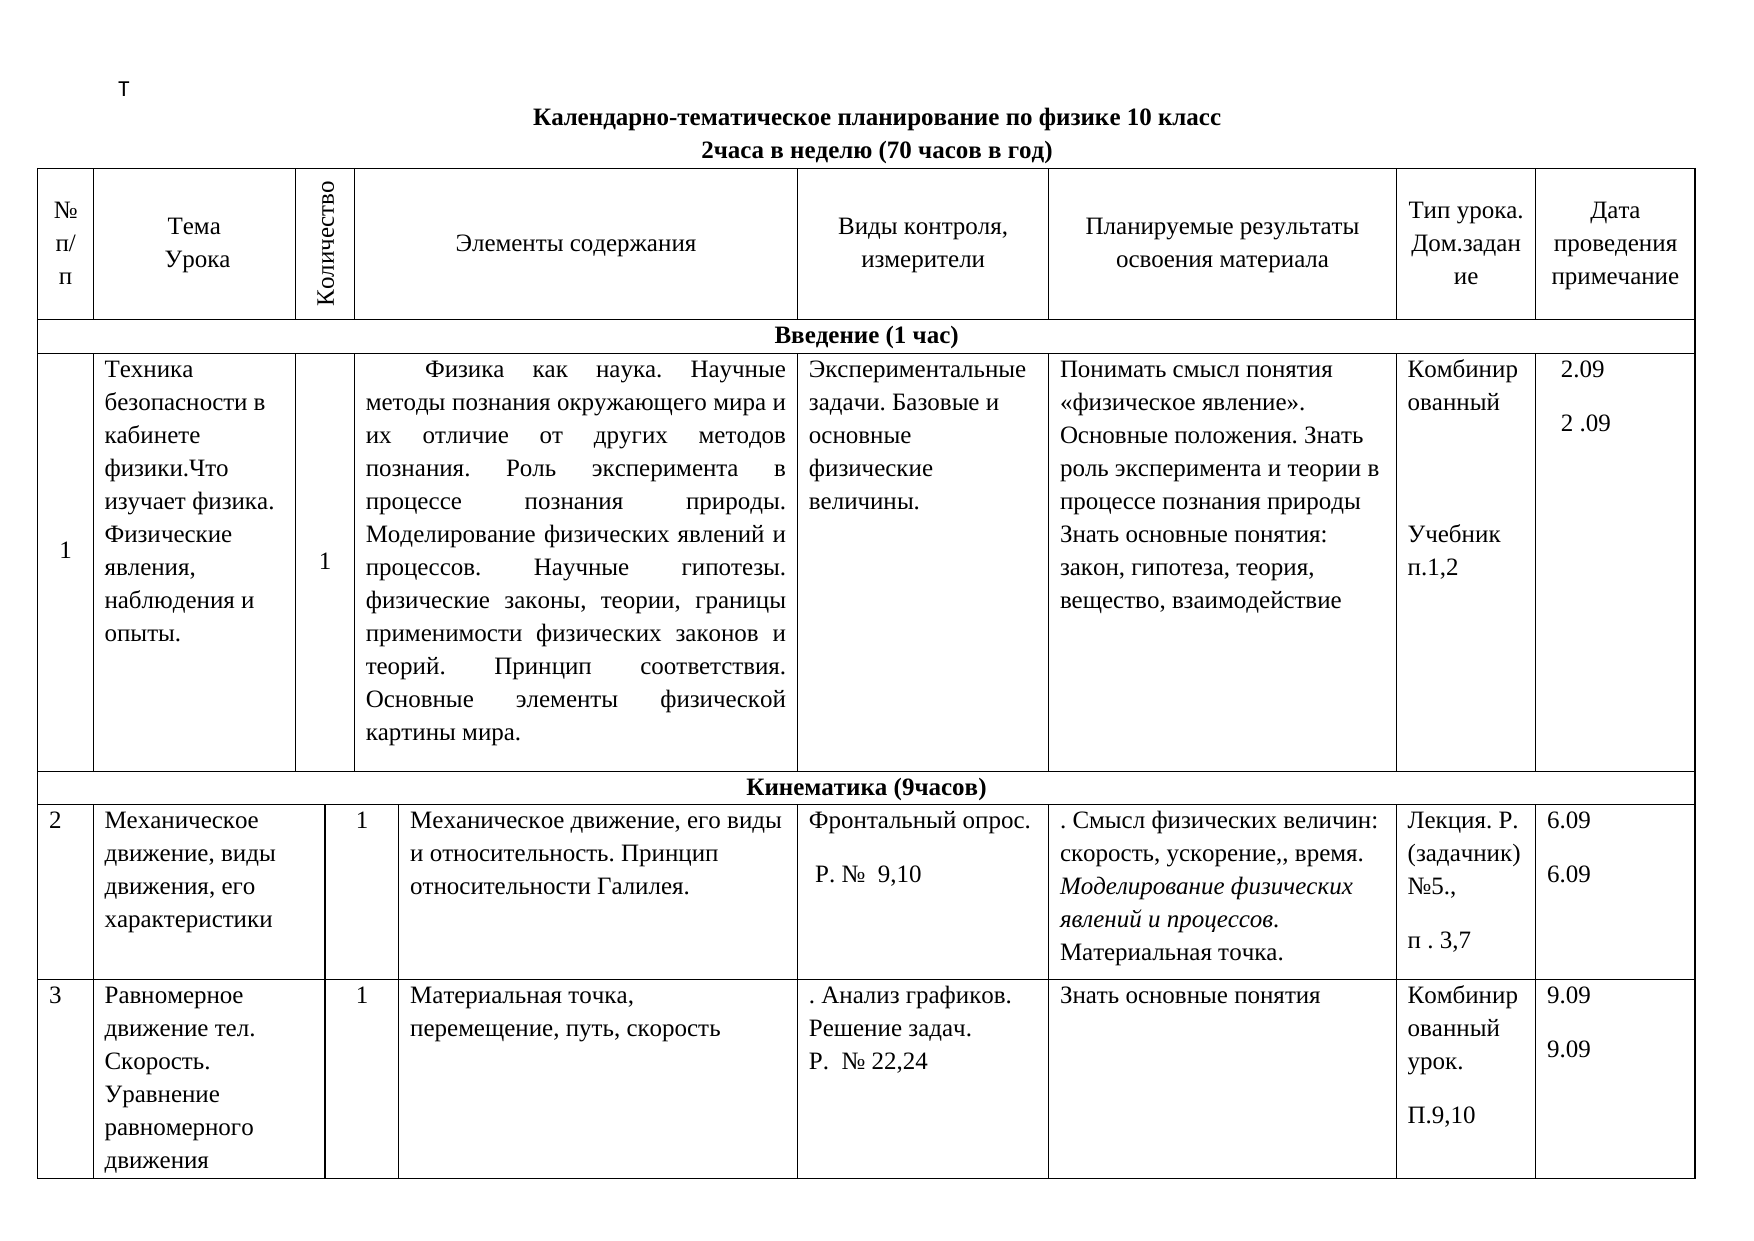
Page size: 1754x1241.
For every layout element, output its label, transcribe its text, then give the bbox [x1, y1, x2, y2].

table_header Количество часов [296, 169, 354, 319]
table_cell Экспериментальные задачи. Базовые и основные физические величины. [798, 354, 1048, 771]
table_cell Комбинированный урок. П.9,10 [1397, 980, 1535, 1177]
table_cell Знать основные понятия [1049, 980, 1396, 1177]
table_cell 1 [326, 805, 398, 979]
table_cell 2.09 2 .09 [1536, 354, 1694, 771]
table_cell Техника безопасности в кабинете физики.Что изучает физика. Физические явления, наблюдения и опыты. [94, 354, 295, 771]
table_cell Введение (1 час) [38, 320, 1694, 353]
table_cell Равномерное движение тел. Скорость. Уравнение равномерного движения [94, 980, 324, 1177]
table_cell Физика как наука. Научные методы познания окружающего мира и их отличие от других методов познания. Роль эксперимента в процессе познания природы. Моделирование физических явлений и процессов. Научные гипотезы. физические законы, теории, границы применимости физических законов и теорий. Принцип соответствия. Основные элементы физической картины мира. [355, 354, 797, 771]
table_cell 1 [38, 354, 93, 771]
table_cell 2 [38, 805, 93, 979]
table_header Виды контроля, измерители [798, 169, 1048, 319]
table_cell Кинематика (9часов) [38, 772, 1694, 804]
text 2часа в неделю (70 часов в год) [118, 135, 1636, 163]
table_header Элементы содержания [355, 169, 797, 319]
table_cell Механическое движение, его виды и относительность. Принцип относительности Галилея. [399, 805, 797, 979]
table_cell 9.09 9.09 [1536, 980, 1694, 1177]
table_cell Материальная точка, перемещение, путь, скорость [399, 980, 797, 1177]
table_cell 1 [326, 980, 398, 1177]
table_cell . Смысл физических величин: скорость, ускорение,, время. Моделирование физических явлений и процессов. Материальная точка. [1049, 805, 1396, 979]
table_cell Лекция. Р.(задачник)№5., п . 3,7 [1397, 805, 1535, 979]
table_cell Фронтальный опрос. Р. № 9,10 [798, 805, 1048, 979]
table_cell 1 [296, 354, 354, 771]
table_cell 3 [38, 980, 93, 1177]
table_cell Понимать смысл понятия «физическое явление». Основные положения. Знать роль эксперимента и теории в процессе познания природы Знать основные понятия: закон, гипотеза, теория, вещество, взаимодействие [1049, 354, 1396, 771]
table_header Дата проведения примечание [1536, 169, 1694, 319]
table_header Тема Урока [94, 169, 295, 319]
table_cell . Анализ графиков. Решение задач. Р. № 22,24 [798, 980, 1048, 1177]
text Календарно-тематическое планирование по физике 10 класс [118, 102, 1636, 131]
table_header Тип урока. Дом.задание [1397, 169, 1535, 319]
table_cell 6.09 6.09 [1536, 805, 1694, 979]
table_cell Комбинированный Учебник п.1,2 [1397, 354, 1535, 771]
table_header №п/п [38, 169, 93, 319]
table_header Планируемые результаты освоения материала [1049, 169, 1396, 319]
table_cell Механическое движение, виды движения, его характеристики [94, 805, 324, 979]
